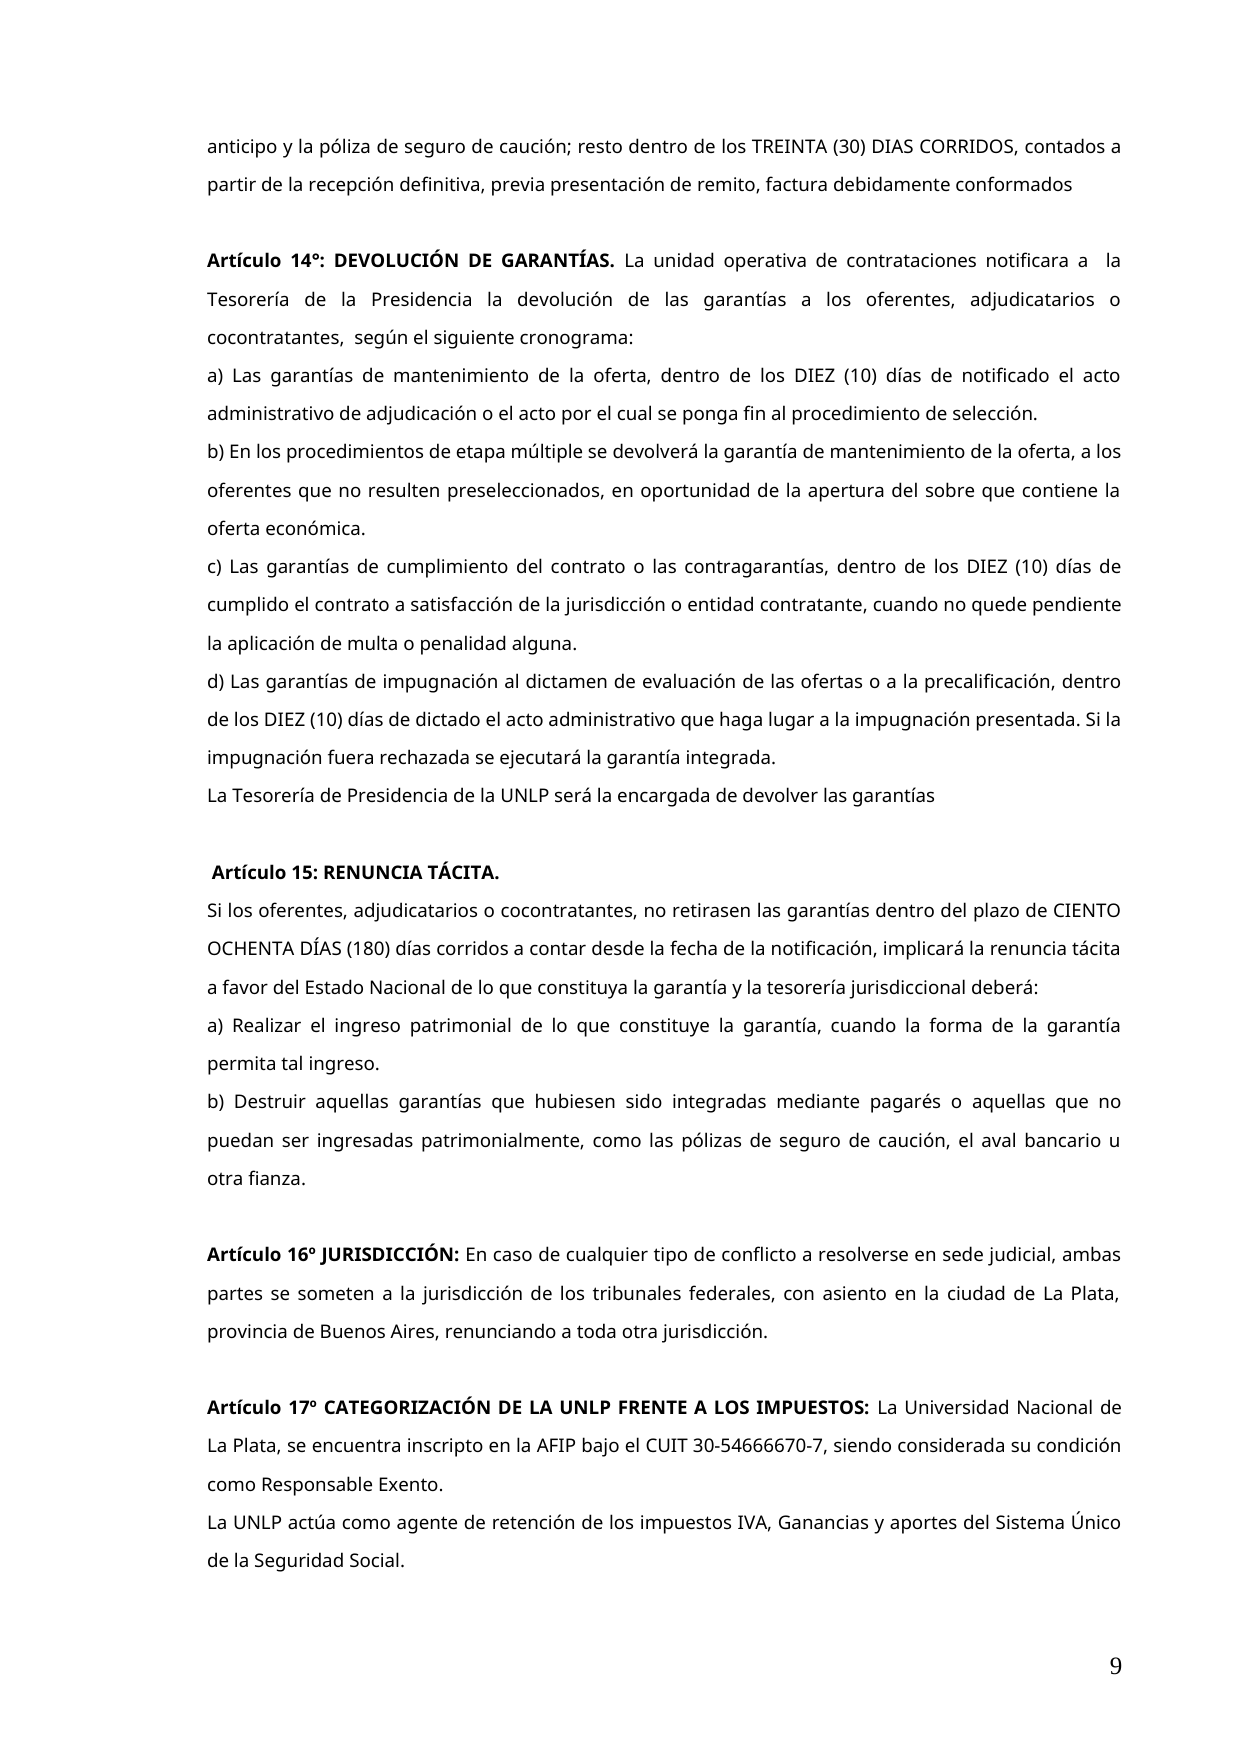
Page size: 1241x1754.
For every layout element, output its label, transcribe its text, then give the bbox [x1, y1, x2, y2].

text d) Las garantías de impugnación al dictamen de evaluación de las ofertas o a la precalificación, dentro de los DIEZ (10) días de dictado el acto administrativo que haga lugar a la impugnación presentada. Si la impugnación fuera rechazada se ejecutará la garantía integrada. [207, 668, 1122, 770]
text La UNLP actúa como agente de retención de los impuestos IVA, Ganancias y aportes del Sistema Único de la Seguridad Social. [207, 1509, 1122, 1573]
text b) En los procedimientos de etapa múltiple se devolverá la garantía de mantenimiento de la oferta, a los oferentes que no resulten preseleccionados, en oportunidad de la apertura del sobre que contiene la oferta económica. [207, 439, 1122, 541]
text c) Las garantías de cumplimiento del contrato o las contragarantías, dentro de los DIEZ (10) días de cumplido el contrato a satisfacción de la jurisdicción o entidad contratante, cuando no quede pendiente la aplicación de multa o penalidad alguna. [207, 553, 1122, 655]
text Artículo 14°: DEVOLUCIÓN DE GARANTÍAS. La unidad operativa de contrataciones notificara a la Tesorería de la Presidencia la devolución de las garantías a los oferentes, adjudicatarios o cocontratantes, según el siguiente cronograma: [207, 248, 1122, 349]
text Artículo 15: RENUNCIA TÁCITA. [207, 859, 1122, 885]
text a) Las garantías de mantenimiento de la oferta, dentro de los DIEZ (10) días de notificado el acto administrativo de adjudicación o el acto por el cual se ponga fin al procedimiento de selección. [207, 362, 1122, 426]
text Artículo 16º JURISDICCIÓN: En caso de cualquier tipo de conflicto a resolverse en sede judicial, ambas partes se someten a la jurisdicción de los tribunales federales, con asiento en la ciudad de La Plata, provincia de Buenos Aires, renunciando a toda otra jurisdicción. [207, 1242, 1122, 1343]
text a) Realizar el ingreso patrimonial de lo que constituye la garantía, cuando la forma de la garantía permita tal ingreso. [207, 1012, 1122, 1076]
text Si los oferentes, adjudicatarios o cocontratantes, no retirasen las garantías dentro del plazo de CIENTO OCHENTA DÍAS (180) días corridos a contar desde la fecha de la notificación, implicará la renuncia tácita a favor del Estado Nacional de lo que constituya la garantía y la tesorería jurisdiccional deberá: [207, 897, 1122, 999]
text Artículo 17º CATEGORIZACIÓN DE LA UNLP FRENTE A LOS IMPUESTOS: La Universidad Nacional de La Plata, se encuentra inscripto en la AFIP bajo el CUIT 30-54666670-7, siendo considerada su condición como Responsable Exento. [207, 1394, 1122, 1496]
text b) Destruir aquellas garantías que hubiesen sido integradas mediante pagarés o aquellas que no puedan ser ingresadas patrimonialmente, como las pólizas de seguro de caución, el aval bancario u otra fianza. [207, 1089, 1122, 1191]
text La Tesorería de Presidencia de la UNLP será la encargada de devolver las garantías [207, 783, 1122, 808]
